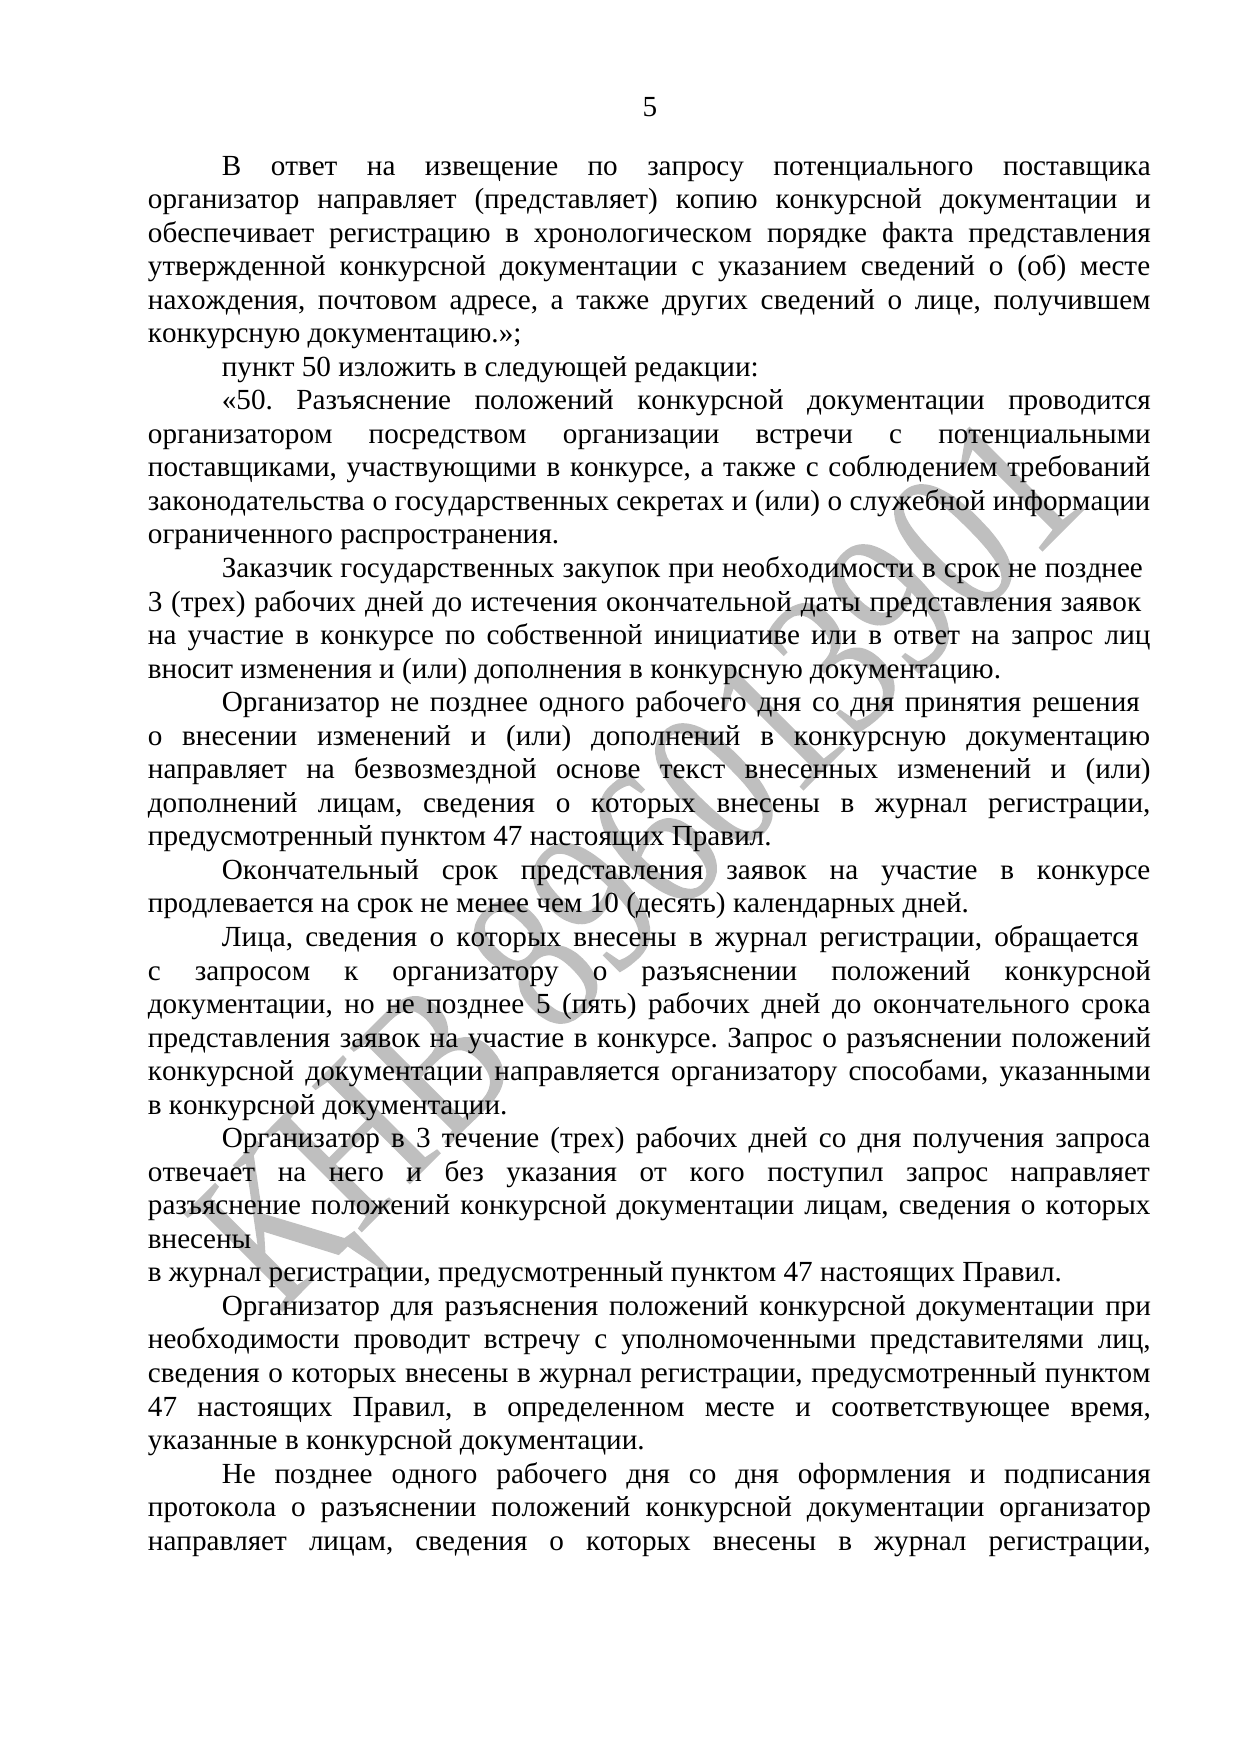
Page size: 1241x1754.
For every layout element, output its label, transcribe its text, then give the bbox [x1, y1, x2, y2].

text Лица, сведения о которых внесены в журнал регистрации, обращается с запросом к организатору о разъяснении положений конкурсной документации, но не позднее 5 (пять) рабочих дней до окончательного срока представления заявок на участие в конкурсе. Запрос о разъяснении положений конкурсной документации направляется организатору способами, указанными в конкурсной документации. [148, 919, 1152, 1120]
text пункт 50 изложить в следующей редакции: [148, 349, 1152, 382]
text «50. Разъяснение положений конкурсной документации проводится организатором посредством организации встречи с потенциальными поставщиками, участвующими в конкурсе, а также с соблюдением требований законодательства о государственных секретах и (или) о служебной информации ограниченного распространения. [148, 382, 1152, 550]
text Окончательный срок представления заявок на участие в конкурсе продлевается на срок не менее чем 10 (десять) календарных дней. [148, 852, 1152, 919]
text В ответ на извещение по запросу потенциального поставщика организатор направляет (представляет) копию конкурсной документации и обеспечивает регистрацию в хронологическом порядке факта представления утвержденной конкурсной документации с указанием сведений о (об) месте нахождения, почтовом адресе, а также других сведений о лице, получившем конкурсную документацию.»; [148, 148, 1152, 349]
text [148, 1456, 1152, 1556]
text Организатор в 3 течение (трех) рабочих дней со дня получения запроса отвечает на него и без указания от кого поступил запрос направляет разъяснение положений конкурсной документации лицам, сведения о которых внесены в журнал регистрации, предусмотренный пунктом 47 настоящих Правил. [148, 1120, 1152, 1288]
text Организатор для разъяснения положений конкурсной документации при необходимости проводит встречу с уполномоченными представителями лиц, сведения о которых внесены в журнал регистрации, предусмотренный пунктом 47 настоящих Правил, в определенном месте и соответствующее время, указанные в конкурсной документации. [148, 1288, 1152, 1456]
text Заказчик государственных закупок при необходимости в срок не позднее 3 (трех) рабочих дней до истечения окончательной даты представления заявок на участие в конкурсе по собственной инициативе или в ответ на запрос лиц вносит изменения и (или) дополнения в конкурсную документацию. [148, 550, 1152, 684]
text Организатор не позднее одного рабочего дня со дня принятия решения о внесении изменений и (или) дополнений в конкурсную документацию направляет на безвозмездной основе текст внесенных изменений и (или) дополнений лицам, сведения о которых внесены в журнал регистрации, предусмотренный пунктом 47 настоящих Правил. [148, 684, 1152, 852]
